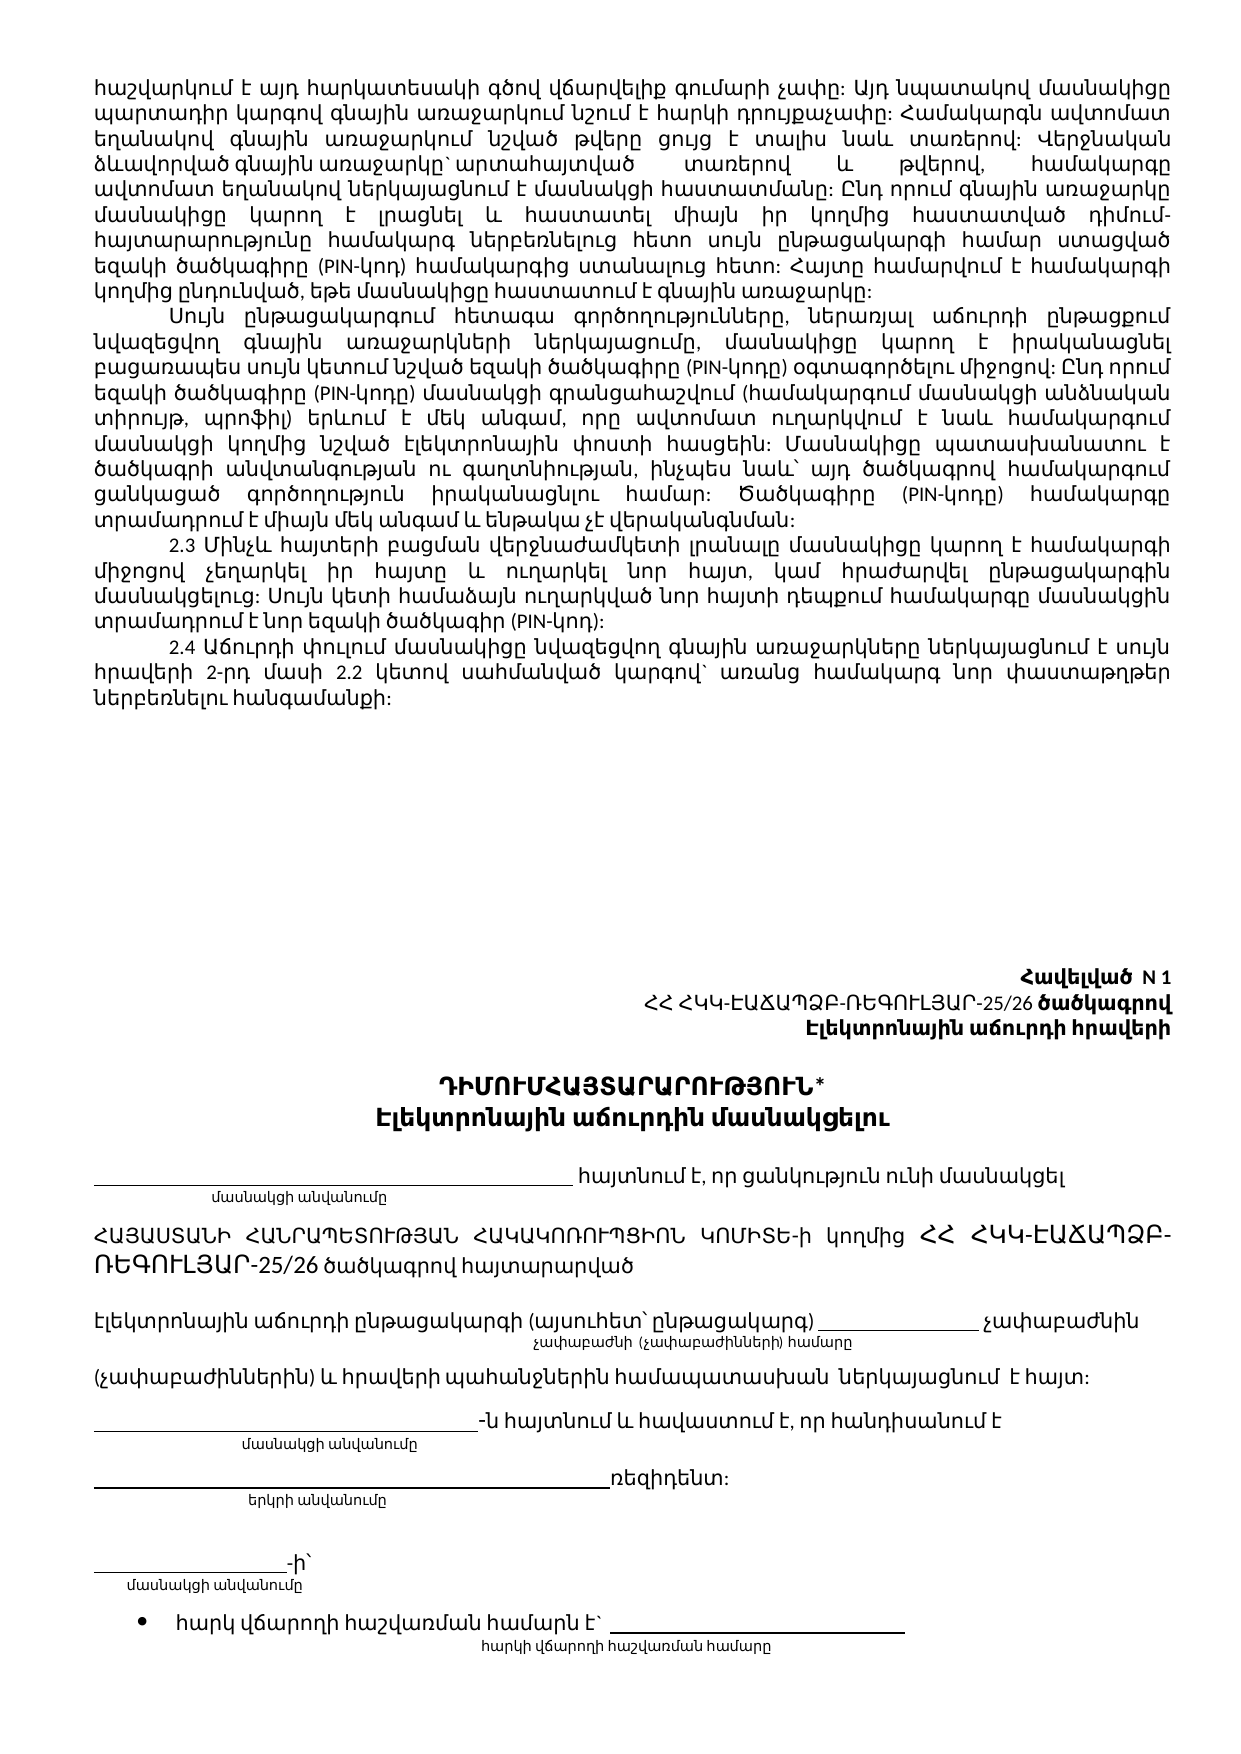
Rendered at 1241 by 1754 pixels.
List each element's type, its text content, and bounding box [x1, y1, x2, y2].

text Էլեկտրոնային աճուրդի հրավերի [94, 1015, 1171, 1041]
text հայտնում է, որ ցանկություն ունի մասնակցել [94, 1163, 1171, 1188]
text -ի՝ [94, 1550, 1171, 1576]
text ռեզիդենտ: [94, 1466, 1171, 1491]
text 2.3 Մինչև հայտերի բացման վերջնաժամկետի լրանալը մասնակիցը կարող է համակարգի միջոցով չեղարկել իր հայտը և ուղարկել նոր հայտ, կամ հրաժարվել ընթացակարգին մասնակցելուց: Սույն կետի համաձայն ուղարկված նոր հայտի դեպքում համակարգը մասնակցին տրամադրում է նոր եզակի ծածկագիր (PIN-կոդ): [94, 532, 1171, 634]
text ՀՀ ՀԿԿ-ԷԱՃԱՊՁԲ-ՌԵԳՈՒԼՅԱՐ-25/26 ծածկագրով [94, 990, 1171, 1015]
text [94, 75, 1171, 304]
text երկրի անվանումը [94, 1491, 1171, 1522]
text մասնակցի անվանումը [94, 1576, 1171, 1606]
text ՀԱՅԱՍՏԱՆԻ ՀԱՆՐԱՊԵՏՈՒԹՅԱՆ ՀԱԿԱԿՈՌՈՒՊՑԻՈՆ ԿՈՄԻՏԵ-ի կողմից ՀՀ ՀԿԿ-ԷԱՃԱՊՁԲ-ՌԵԳՈՒԼՅԱՐ-25/26 ծածկագրով հայտարարված [94, 1219, 1171, 1280]
text էլեկտրոնային աճուրդի ընթացակարգի (այսուհետ՝ ընթացակարգ) չափաբաժնին [94, 1308, 1171, 1333]
text ԴԻՄՈՒՄՀԱՅՏԱՐԱՐՈՒԹՅՈՒՆ* [94, 1071, 1171, 1102]
text հարկի վճարողի հաշվառման համարը [94, 1637, 1171, 1667]
text -ն հայտնում և հավաստում է, որ հանդիսանում է [94, 1404, 1171, 1435]
text չափաբաժնի (չափաբաժինների) համարը [94, 1333, 1171, 1364]
list հարկ վճարողի հաշվառման համարն է` [138, 1606, 1171, 1637]
text մասնակցի անվանումը [94, 1435, 1171, 1466]
text Հավելված N 1 [94, 964, 1171, 990]
text Սույն ընթացակարգում հետագա գործողությունները, ներառյալ աճուրդի ընթացքում նվազեցվող գնային առաջարկների ներկայացումը, մասնակիցը կարող է իրականացնել բացառապես սույն կետում նշված եզակի ծածկագիրը (PIN-կոդը) օգտագործելու միջոցով: Ընդ որում եզակի ծածկագիրը (PIN-կոդը) մասնակցի գրանցահաշվում (համակարգում մասնակցի անձնական տիրույթ, պրոֆիլ) երևում է մեկ անգամ, որը ավտոմատ ուղարկվում է նաև համակարգում մասնակցի կողմից նշված էլեկտրոնային փոստի հասցեին: Մասնակիցը պատասխանատու է ծածկագրի անվտանգության ու գաղտնիության, ինչպես նաև՝ այդ ծածկագրով համակարգում ցանկացած գործողություն իրականացնլու համար: Ծածկագիրը (PIN-կոդը) համակարգը տրամադրում է միայն մեկ անգամ և ենթակա չէ վերականգնման: [94, 304, 1171, 532]
text մասնակցի անվանումը [94, 1188, 1171, 1219]
text (չափաբաժիններին) և հրավերի պահանջներին համապատասխան ներկայացնում է հայտ: [94, 1364, 1171, 1389]
subtitle Էլեկտրոնային աճուրդին մասնակցելու [94, 1102, 1171, 1132]
text 2.4 Աճուրդի փուլում մասնակիցը նվազեցվող գնային առաջարկները ներկայացնում է սույն հրավերի 2-րդ մասի 2.2 կետով սահմանված կարգով` առանց համակարգ նոր փաստաթղթեր ներբեռնելու հանգամանքի: [94, 634, 1171, 710]
